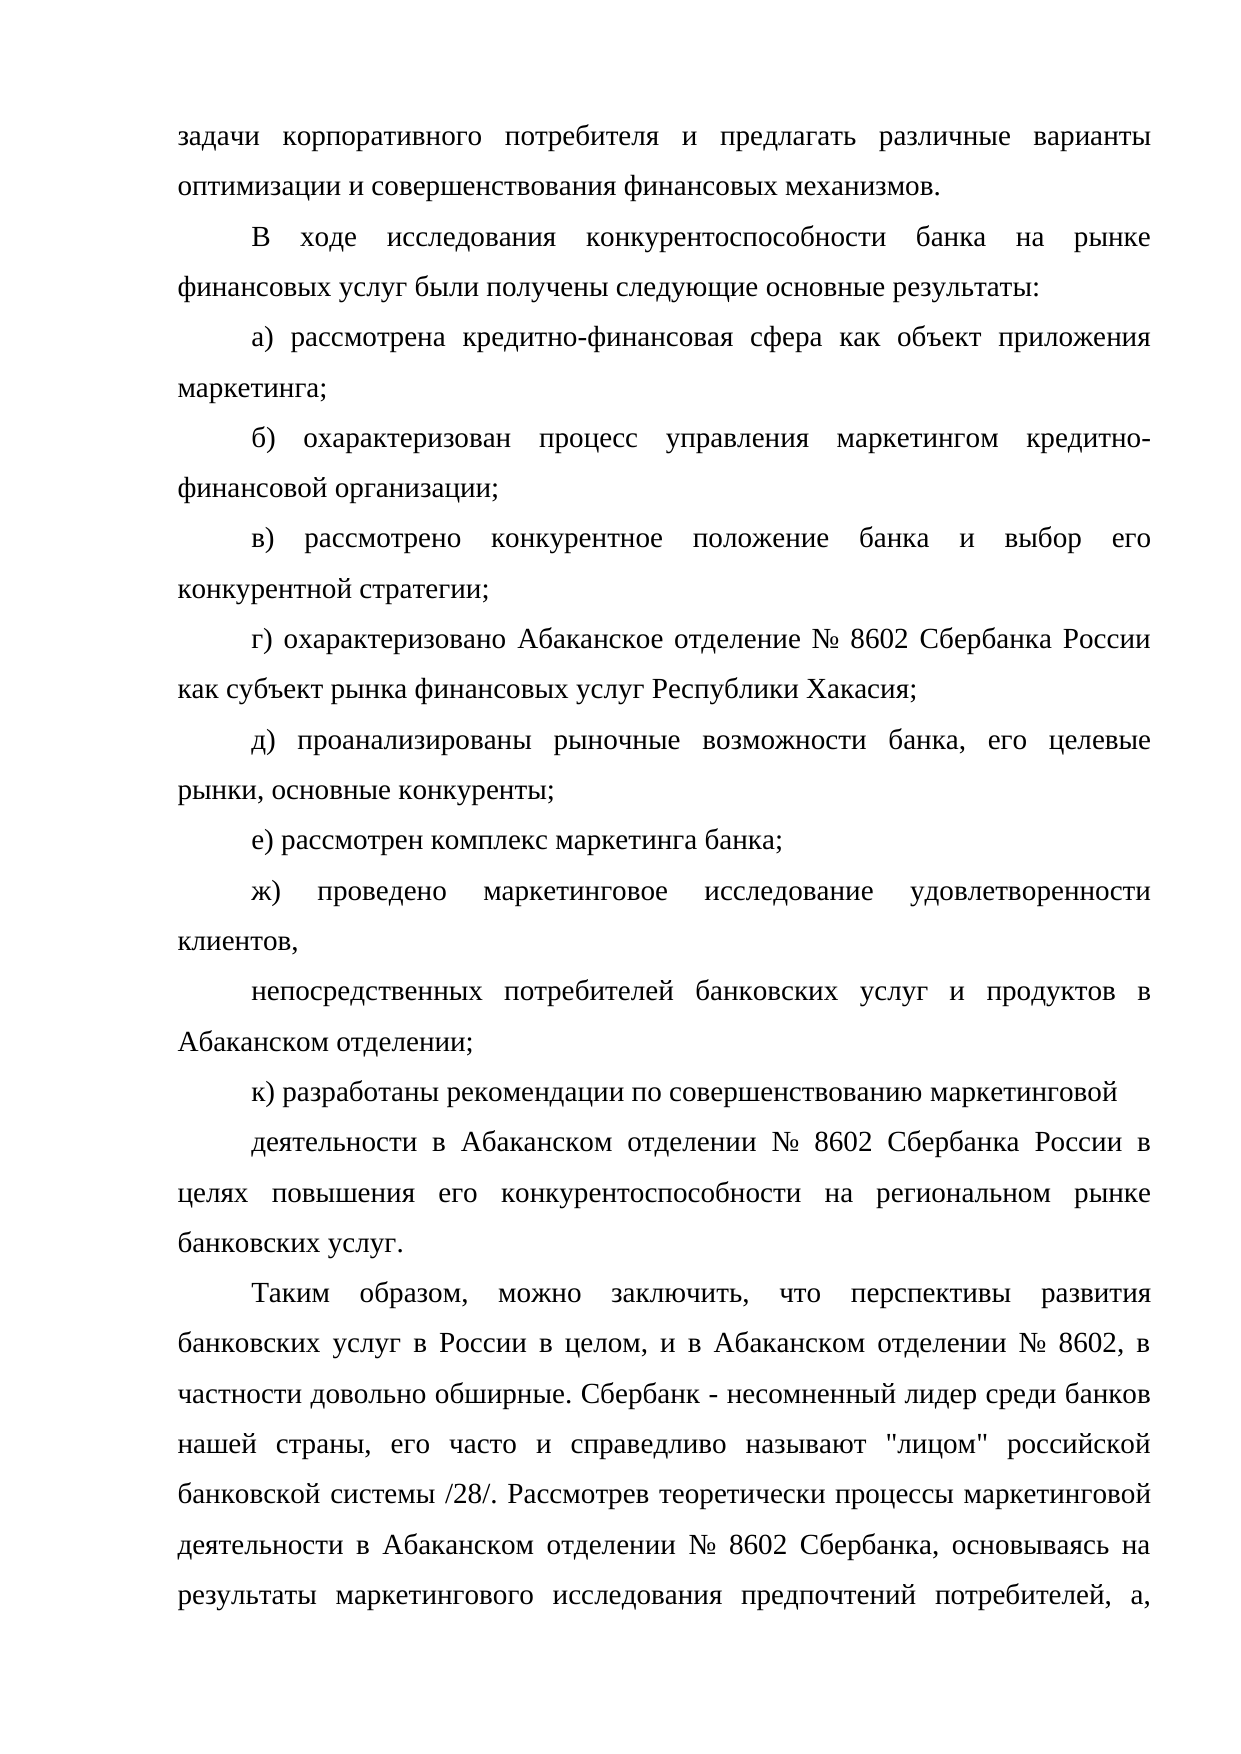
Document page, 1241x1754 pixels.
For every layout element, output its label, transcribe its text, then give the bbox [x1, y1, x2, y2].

text д) проанализированы рыночные возможности банка, его целевые рынки, основные конкуренты; [177, 722, 1152, 806]
text ж) проведено маркетинговое исследование удовлетворенности клиентов, [177, 873, 1152, 957]
text деятельности в Абаканском отделении № 8602 Сбербанка России в целях повышения его конкурентоспособности на региональном рынке банковских услуг. [177, 1124, 1152, 1258]
text а) рассмотрена кредитно-финансовая сфера как объект приложения маркетинга; [177, 319, 1152, 403]
text е) рассмотрен комплекс маркетинга банка; [177, 822, 1152, 856]
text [177, 1275, 1152, 1611]
text В ходе исследования конкурентоспособности банка на рынке финансовых услуг были получены следующие основные результаты: [177, 219, 1152, 303]
text г) охарактеризовано Абаканское отделение № 8602 Сбербанка России как субъект рынка финансовых услуг Республики Хакасия; [177, 621, 1152, 705]
text к) разработаны рекомендации по совершенствованию маркетинговой [177, 1074, 1152, 1108]
text б) охарактеризован процесс управления маркетингом кредитно-финансовой организации; [177, 420, 1152, 504]
text непосредственных потребителей банковских услуг и продуктов в Абаканском отделении; [177, 973, 1152, 1057]
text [177, 118, 1152, 202]
text в) рассмотрено конкурентное положение банка и выбор его конкурентной стратегии; [177, 521, 1152, 604]
